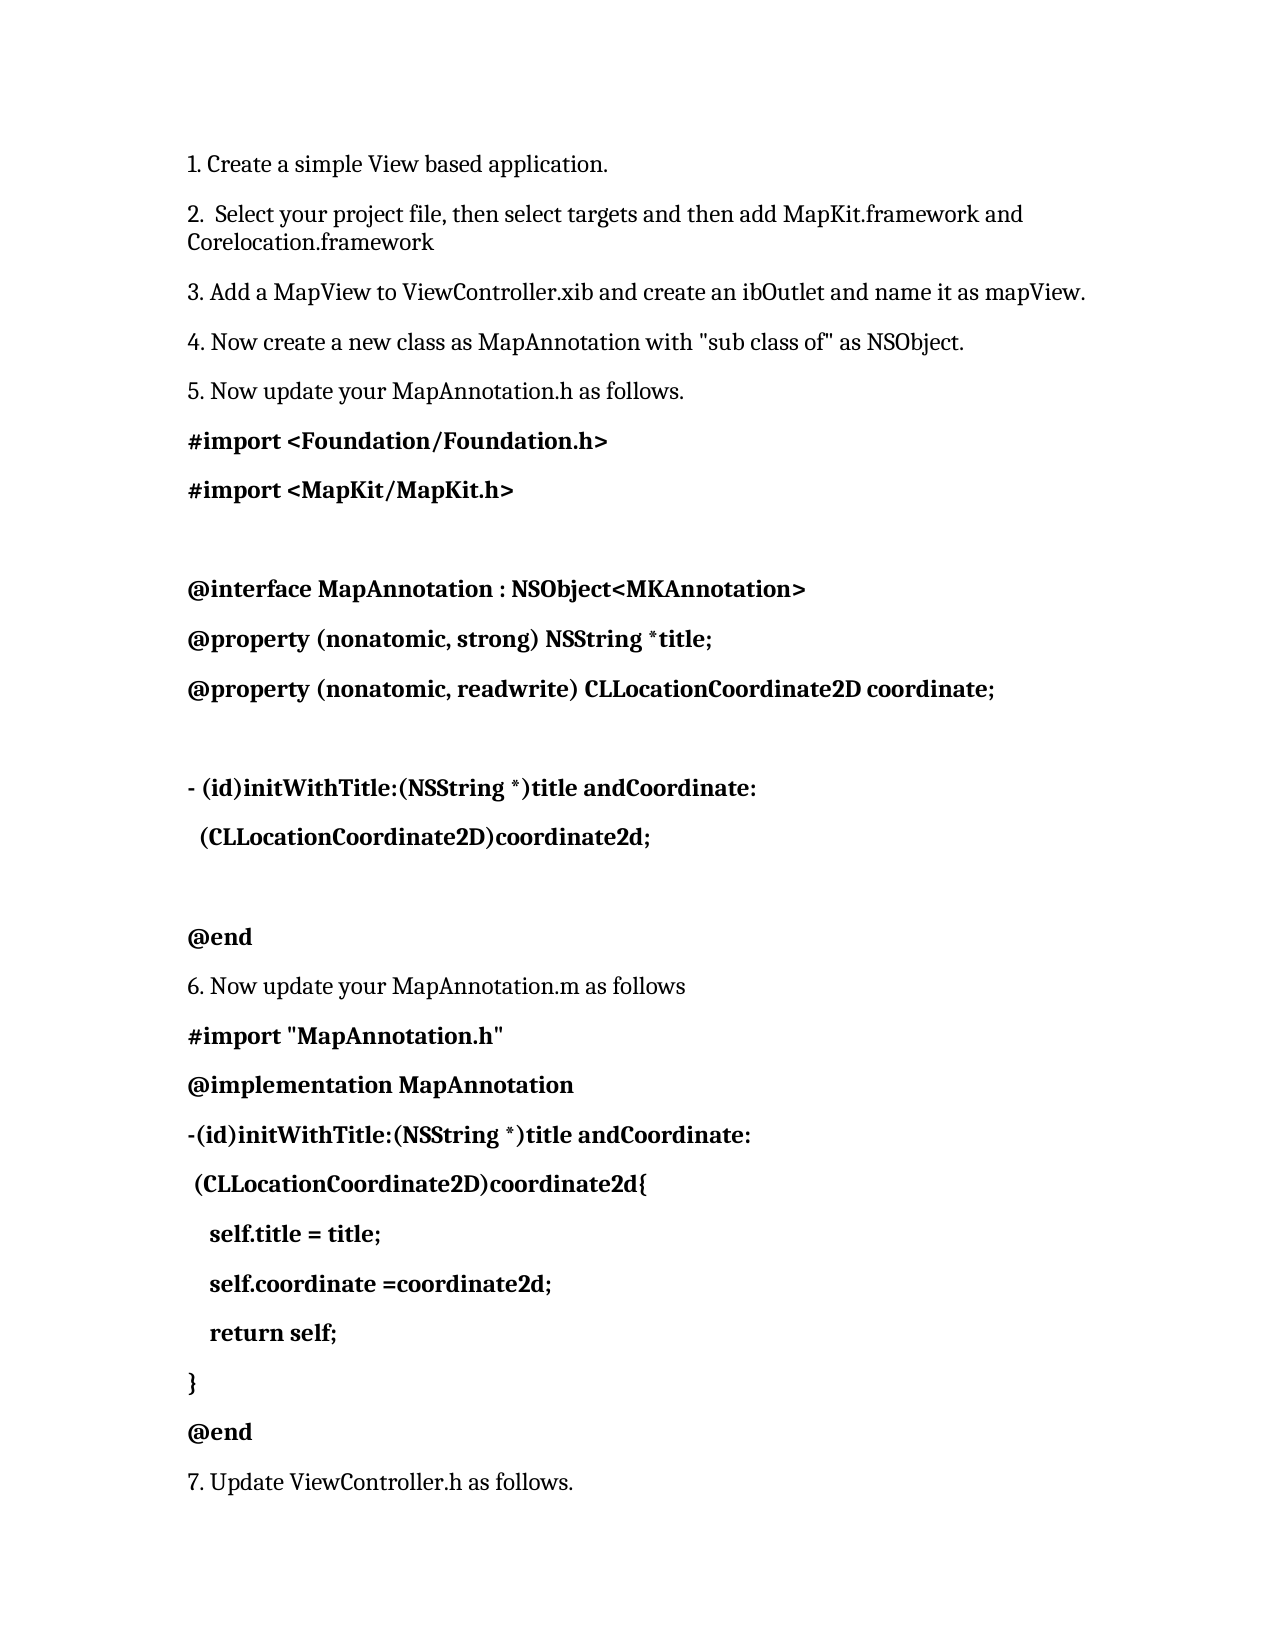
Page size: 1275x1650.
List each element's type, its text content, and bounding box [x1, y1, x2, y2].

text -(id)initWithTitle:(NSString *)title andCoordinate: [187, 1121, 1087, 1149]
text 7. Update ViewController.h as follows. [187, 1468, 1087, 1497]
text #import <MapKit/MapKit.h> [187, 476, 1087, 505]
text 1. Create a simple View based application. [187, 150, 1087, 179]
text return self; [187, 1319, 1087, 1348]
text 5. Now update your MapAnnotation.h as follows. [187, 377, 1087, 406]
text - (id)initWithTitle:(NSString *)title andCoordinate: [187, 774, 1087, 802]
text 6. Now update your MapAnnotation.m as follows [187, 972, 1087, 1001]
text } [187, 1369, 1087, 1397]
text 3. Add a MapView to ViewController.xib and create an ibOutlet and name it as mapView. [187, 278, 1087, 307]
text #import <Foundation/Foundation.h> [187, 427, 1087, 455]
text 2. Select your project file, then select targets and then add MapKit.framework and Corelocation.framework [187, 199, 1087, 257]
text (CLLocationCoordinate2D)coordinate2d{ [187, 1170, 1087, 1199]
text @implementation MapAnnotation [187, 1071, 1087, 1100]
text 4. Now create a new class as MapAnnotation with "sub class of" as NSObject. [187, 327, 1087, 356]
text @interface MapAnnotation : NSObject<MKAnnotation> [187, 575, 1087, 604]
text self.title = title; [187, 1220, 1087, 1249]
text (CLLocationCoordinate2D)coordinate2d; [187, 823, 1087, 852]
text @property (nonatomic, readwrite) CLLocationCoordinate2D coordinate; [187, 674, 1087, 703]
text #import "MapAnnotation.h" [187, 1022, 1087, 1050]
text @end [187, 922, 1087, 951]
text self.coordinate =coordinate2d; [187, 1269, 1087, 1298]
text @property (nonatomic, strong) NSString *title; [187, 625, 1087, 654]
text @end [187, 1418, 1087, 1447]
